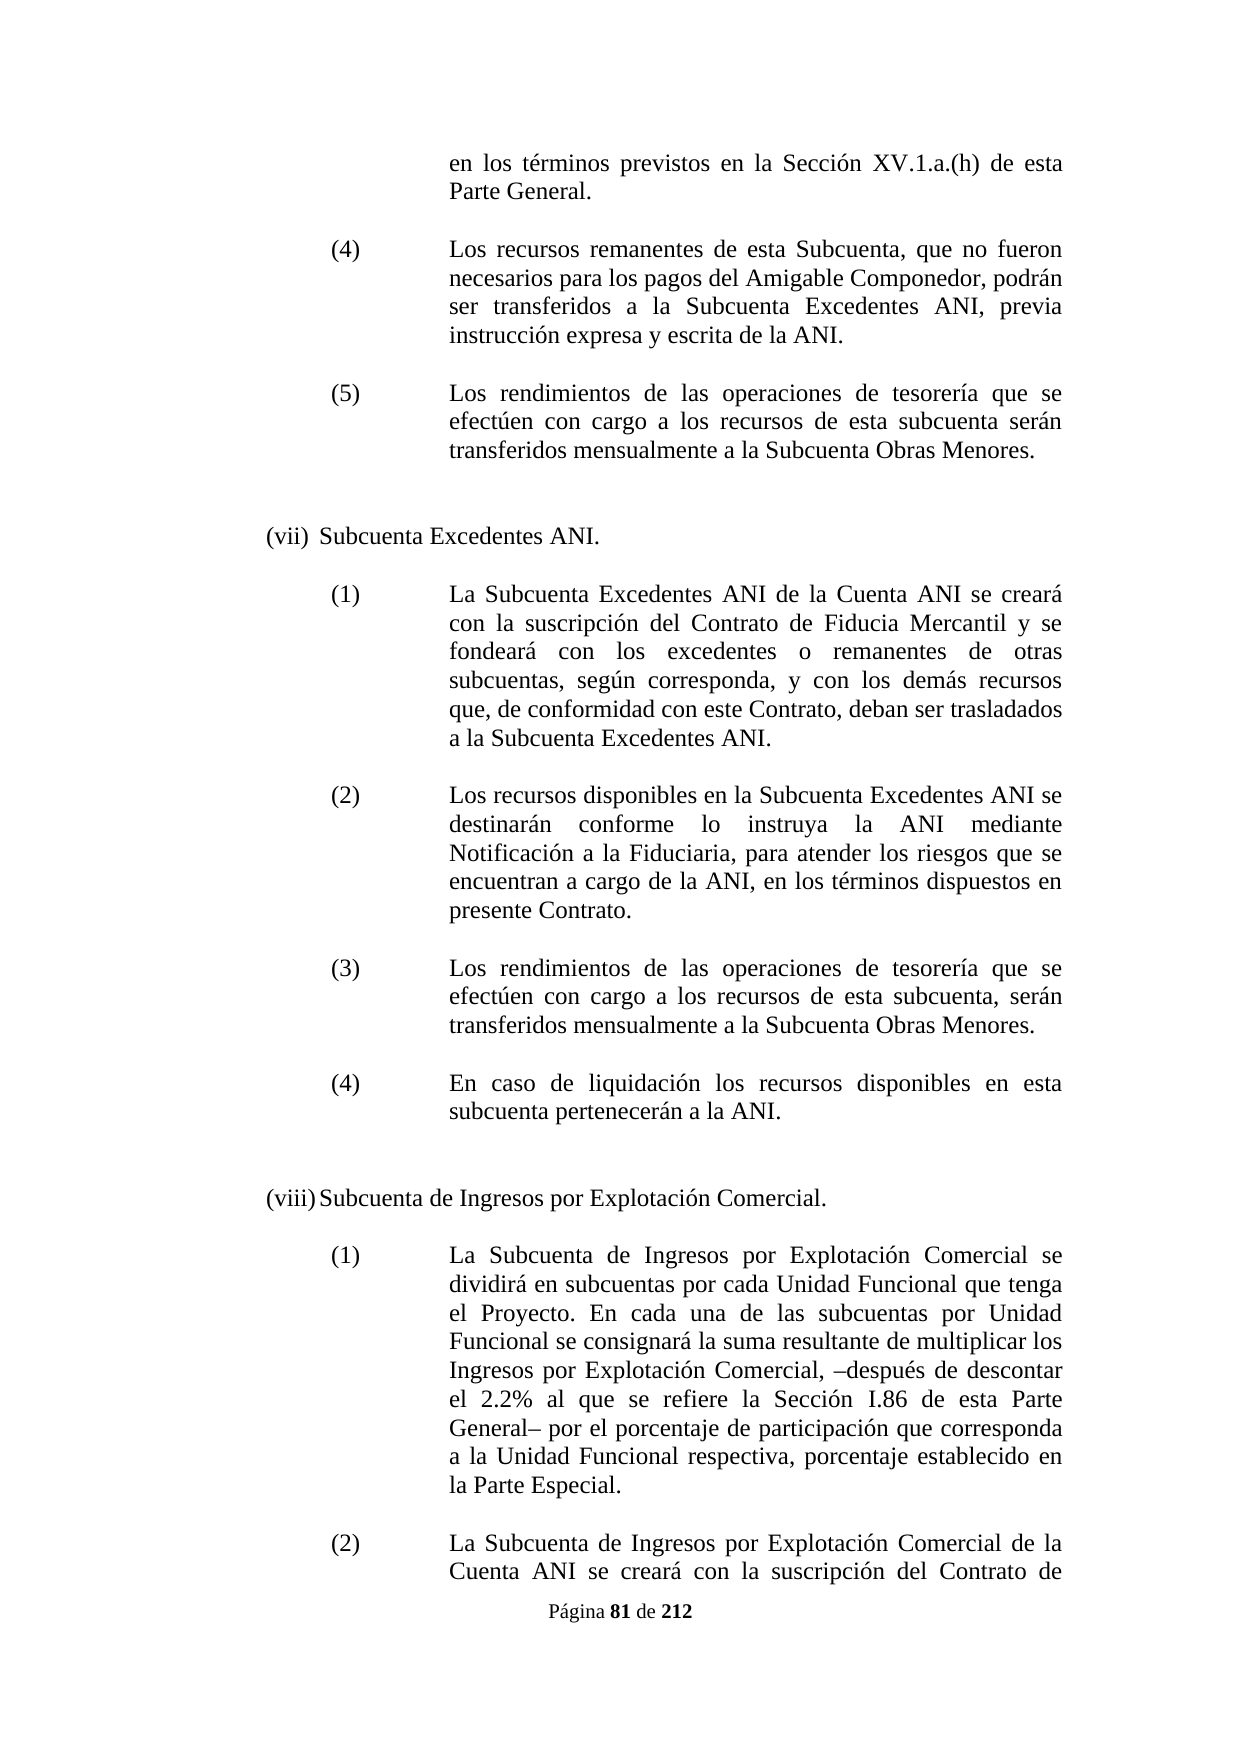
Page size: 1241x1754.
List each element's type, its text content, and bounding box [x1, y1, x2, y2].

list Los recursos remanentes de esta Subcuenta, que no fueron necesarios para los pagos del Amigable Componedor, podrán ser transferidos a la Subcuenta Excedentes ANI, previa instrucción expresa y escrita de la ANI. [331, 234, 1063, 349]
list La Subcuenta de Ingresos por Explotación Comercial se dividirá en subcuentas por cada Unidad Funcional que tenga el Proyecto. En cada una de las subcuentas por Unidad Funcional se consignará la suma resultante de multiplicar los Ingresos por Explotación Comercial, –después de descontar el 2.2% al que se refiere la Sección 1.86 de esta Parte General– por el porcentaje de participación que corresponda a la Unidad Funcional respectiva, porcentaje establecido en la Parte Especial. [331, 1240, 1063, 1499]
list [331, 148, 1063, 205]
list La Subcuenta Excedentes ANI de la Cuenta ANI se creará con la suscripción del Contrato de Fiducia Mercantil y se fondeará con los excedentes o remanentes de otras subcuentas, según corresponda, y con los demás recursos que, de conformidad con este Contrato, deban ser trasladados a la Subcuenta Excedentes ANI. [331, 579, 1063, 751]
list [331, 1528, 1063, 1585]
list Los recursos disponibles en la Subcuenta Excedentes ANI se destinarán conforme lo instruya la ANI mediante Notificación a la Fiduciaria, para atender los riesgos que se encuentran a cargo de la ANI, en los términos dispuestos en presente Contrato. [331, 780, 1063, 924]
list Subcuenta de Ingresos por Explotación Comercial. [266, 1183, 1063, 1211]
list Los rendimientos de las operaciones de tesorería que se efectúen con cargo a los recursos de esta subcuenta serán transferidos mensualmente a la Subcuenta Obras Menores. [331, 378, 1063, 464]
list Subcuenta Excedentes ANI. [266, 521, 1063, 550]
list Los rendimientos de las operaciones de tesorería que se efectúen con cargo a los recursos de esta subcuenta, serán transferidos mensualmente a la Subcuenta Obras Menores. [331, 953, 1063, 1039]
list En caso de liquidación los recursos disponibles en esta subcuenta pertenecerán a la ANI. [331, 1068, 1063, 1125]
